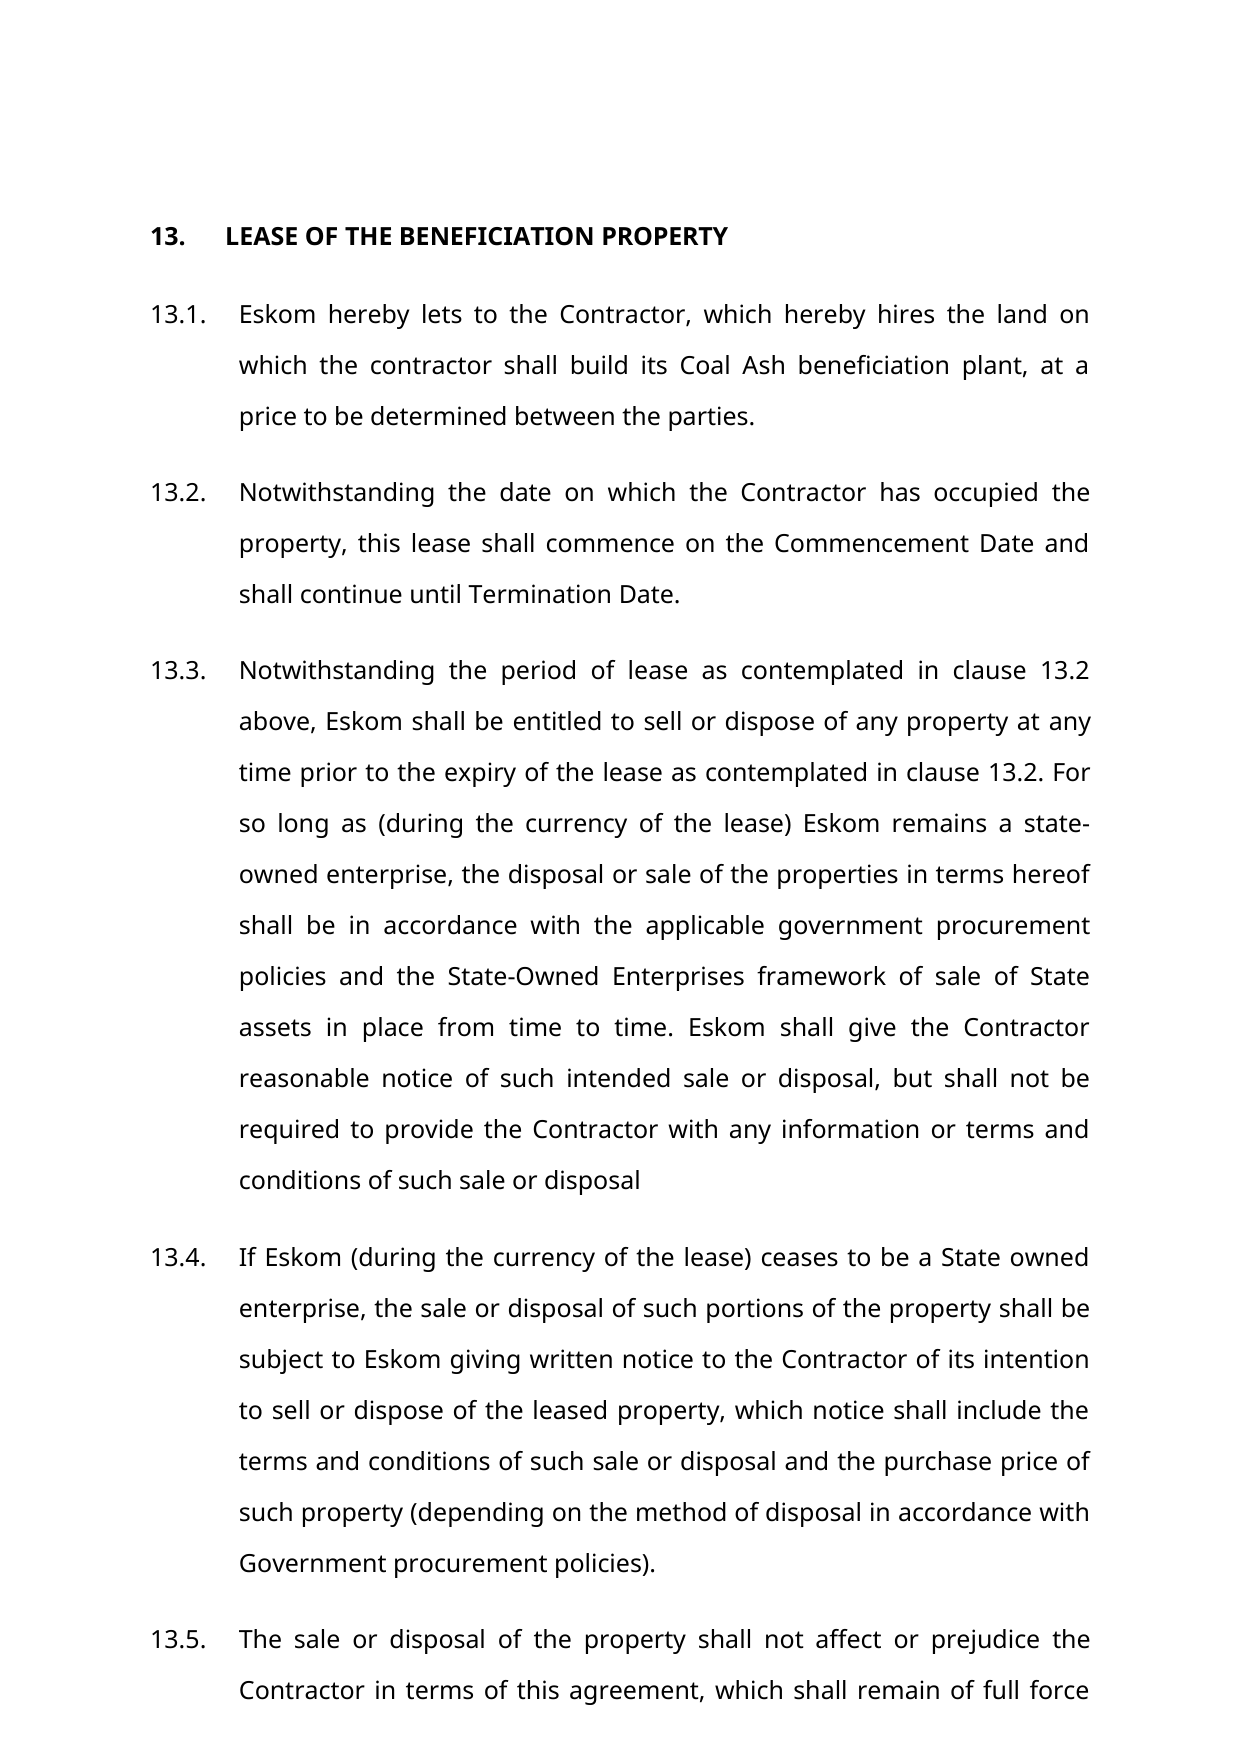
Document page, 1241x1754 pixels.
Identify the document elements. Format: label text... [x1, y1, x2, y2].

list If Eskom (during the currency of the lease) ceases to be a State owned enterprise, the sale or disposal of such portions of the property shall be subject to Eskom giving written notice to the Contractor of its intention to sell or dispose of the leased property, which notice shall include the terms and conditions of such sale or disposal and the purchase price of such property (depending on the method of disposal in accordance with Government procurement policies). [150, 1239, 1091, 1579]
subtitle LEASE OF THE BENEFICIATION PROPERTY [150, 218, 1240, 252]
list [150, 1621, 1091, 1707]
list Notwithstanding the date on which the Contractor has occupied the property, this lease shall commence on the Commencement Date and shall continue until Termination Date. [150, 474, 1091, 611]
list Eskom hereby lets to the Contractor, which hereby hires the land on which the contractor shall build its Coal Ash beneficiation plant, at a price to be determined between the parties. [150, 296, 1091, 432]
list Notwithstanding the period of lease as contemplated in clause 13.2 above, Eskom shall be entitled to sell or dispose of any property at any time prior to the expiry of the lease as contemplated in clause 13.2. For so long as (during the currency of the lease) Eskom remains a state-owned enterprise, the disposal or sale of the properties in terms hereof shall be in accordance with the applicable government procurement policies and the State-Owned Enterprises framework of sale of State assets in place from time to time. Eskom shall give the Contractor reasonable notice of such intended sale or disposal, but shall not be required to provide the Contractor with any information or terms and conditions of such sale or disposal [150, 653, 1091, 1197]
